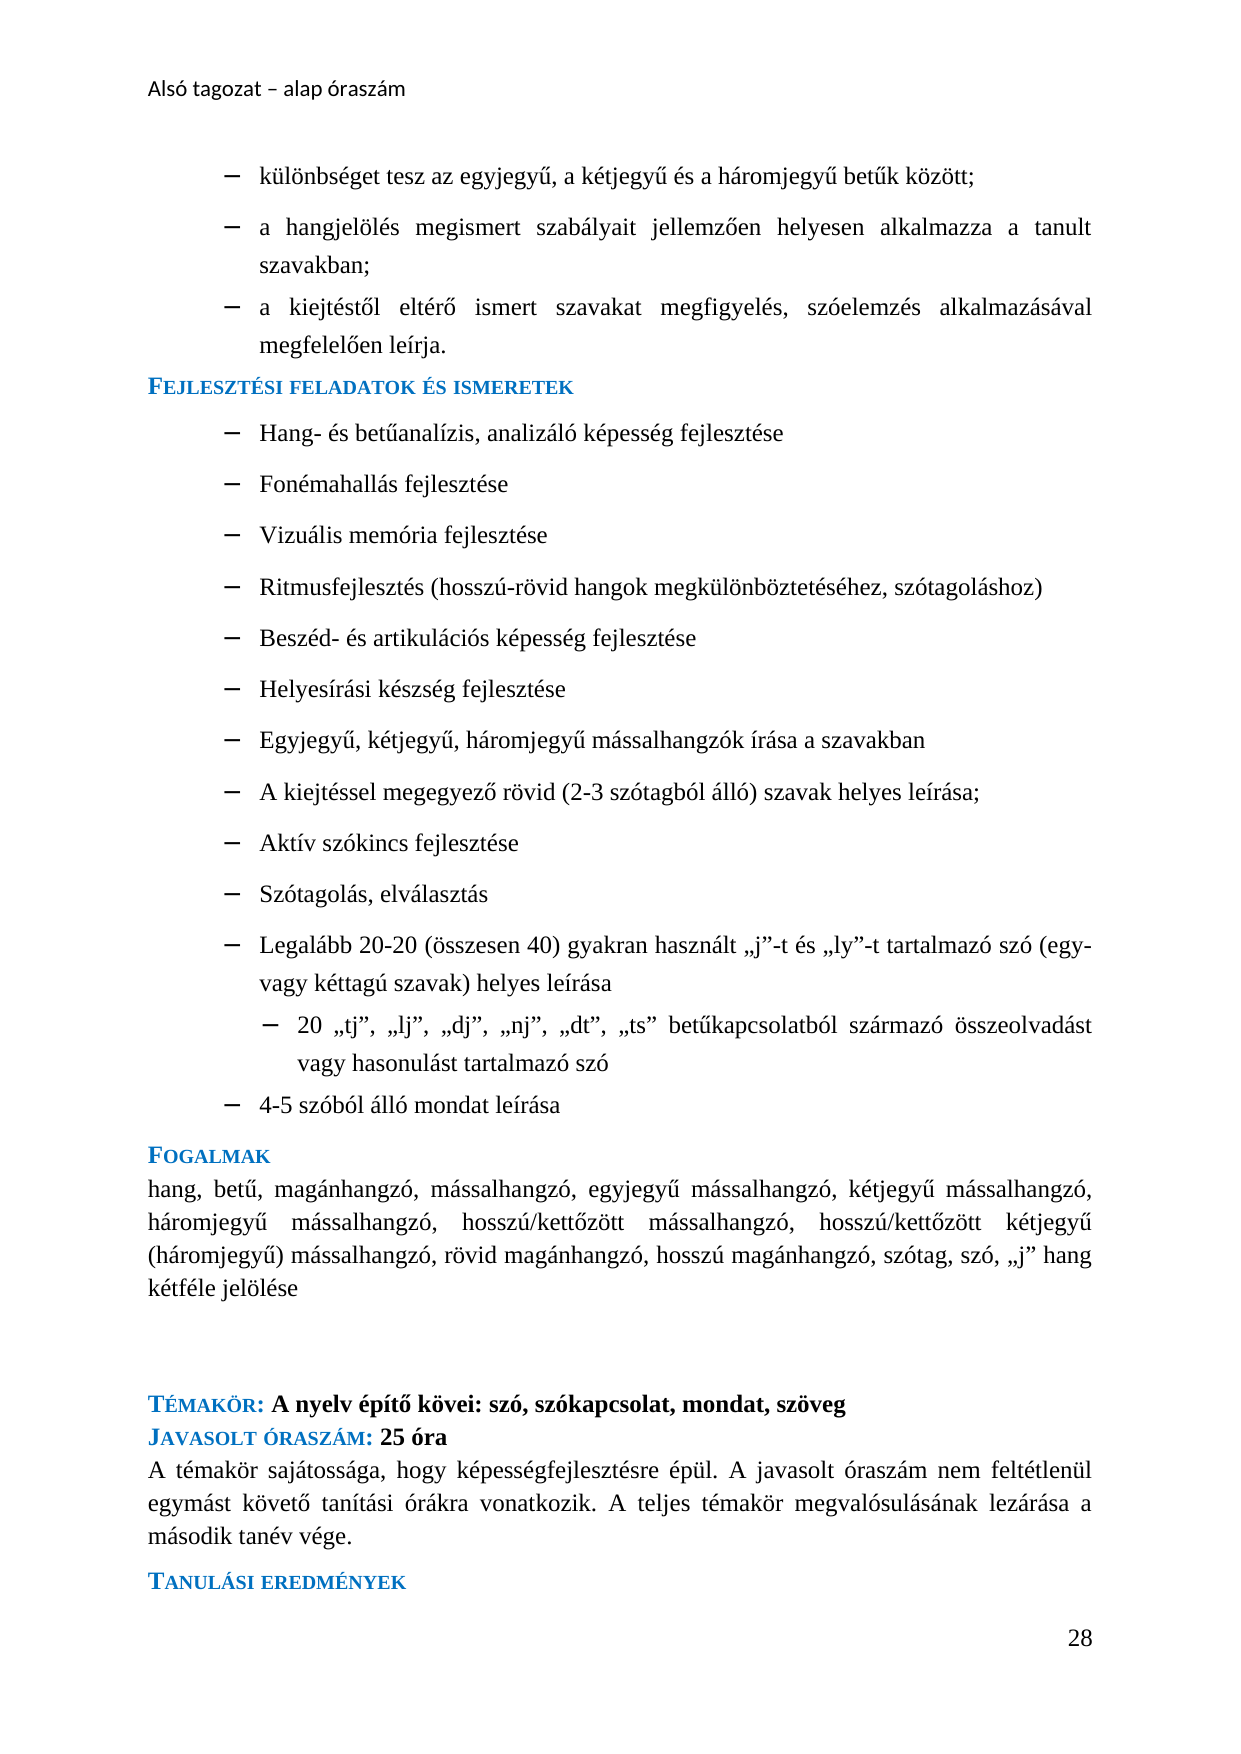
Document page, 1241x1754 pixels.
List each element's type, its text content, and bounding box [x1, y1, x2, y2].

text Javasolt óraszám: 25 óra [148, 1422, 1093, 1451]
list Legalább 20-20 (összesen 40) gyakran használt „j”-t és „ly”-t tartalmazó szó (egy- vagy kéttagú szavak) helyes leírása [222, 917, 1093, 997]
text hang, betű, magánhangzó, mássalhangzó, egyjegyű mássalhangzó, kétjegyű mássalhangzó, háromjegyű mássalhangzó, hosszú/kettőzött mássalhangzó, hosszú/kettőzött kétjegyű (háromjegyű) mássalhangzó, rövid magánhangzó, hosszú magánhangzó, szótag, szó, „j” hang kétféle jelölése [148, 1174, 1093, 1301]
list Ritmusfejlesztés (hosszú-rövid hangok megkülönböztetéséhez, szótagoláshoz) [222, 558, 1093, 609]
list Aktív szókincs fejlesztése [222, 814, 1093, 866]
list Vizuális memória fejlesztése [222, 507, 1093, 558]
subtitle Fejlesztési feladatok és ismeretek [148, 371, 1093, 400]
list 20 „tj”, „lj”, „dj”, „nj”, „dt”, „ts” betűkapcsolatból származó összeolvadást vagy hasonulást tartalmazó szó [260, 997, 1093, 1077]
list különbséget tesz az egyjegyű, a kétjegyű és a háromjegyű betűk között; [222, 148, 1093, 199]
list Szótagolás, elválasztás [222, 866, 1093, 917]
list Egyjegyű, kétjegyű, háromjegyű mássalhangzók írása a szavakban [222, 712, 1093, 763]
list a hangjelölés megismert szabályait jellemzően helyesen alkalmazza a tanult szavakban; [222, 199, 1093, 279]
list a kiejtéstől eltérő ismert szavakat megfigyelés, szóelemzés alkalmazásával megfelelően leírja. [222, 279, 1093, 359]
list Helyesírási készség fejlesztése [222, 661, 1093, 712]
list A kiejtéssel megegyező rövid (2-3 szótagból álló) szavak helyes leírása; [222, 763, 1093, 814]
subtitle Témakör: A nyelv építő kövei: szó, szókapcsolat, mondat, szöveg [148, 1389, 1093, 1417]
text A témakör sajátossága, hogy képességfejlesztésre épül. A javasolt óraszám nem feltétlenül egymást követő tanítási órákra vonatkozik. A teljes témakör megvalósulásának lezárása a második tanév vége. [148, 1455, 1093, 1549]
subtitle Fogalmak [148, 1141, 1093, 1169]
list Fonémahallás fejlesztése [222, 456, 1093, 507]
list Hang- és betűanalízis, analizáló képesség fejlesztése [222, 404, 1093, 456]
list 4-5 szóból álló mondat leírása [222, 1077, 1093, 1128]
subtitle Tanulási eredmények [148, 1566, 1093, 1595]
list Beszéd- és artikulációs képesség fejlesztése [222, 609, 1093, 661]
